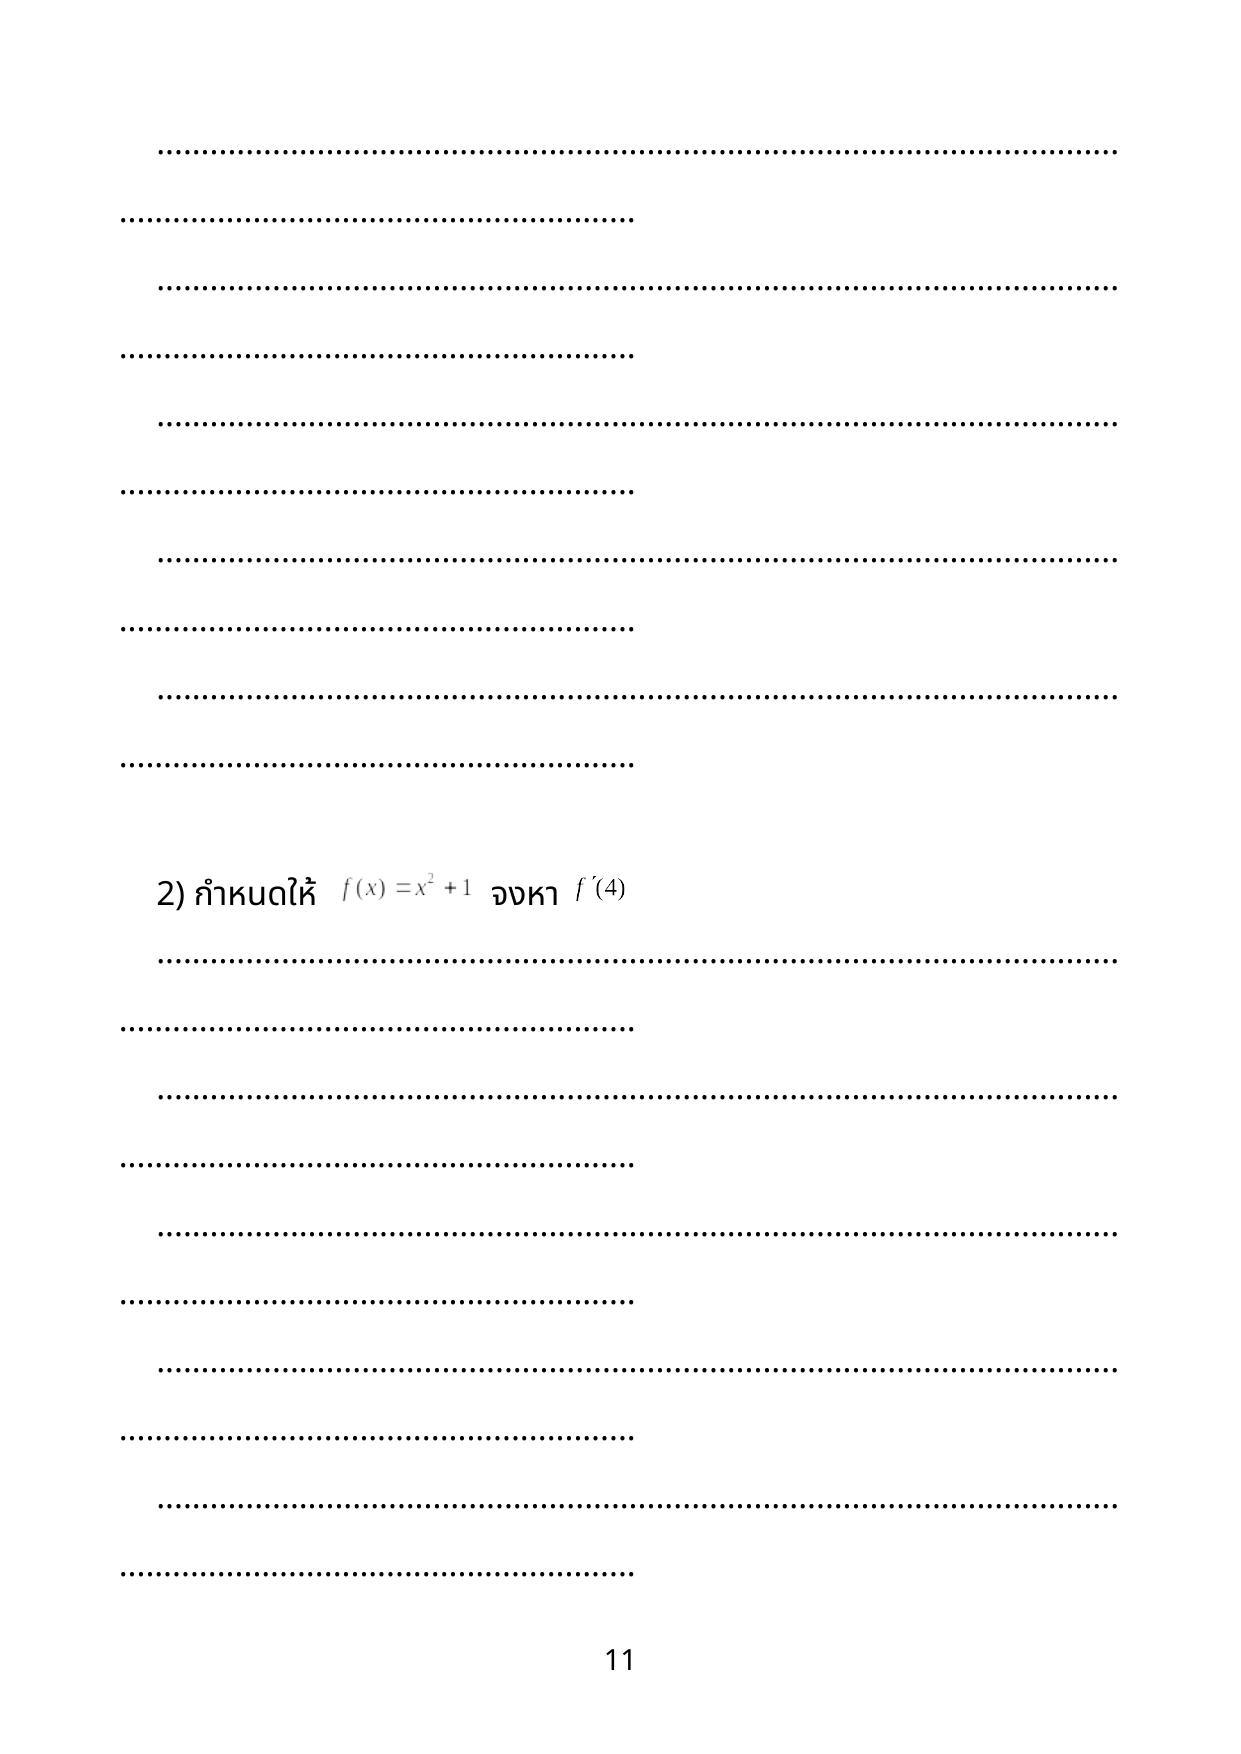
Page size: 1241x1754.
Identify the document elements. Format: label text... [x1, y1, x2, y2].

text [118, 118, 1122, 232]
list กำหนดให้ จงหา [156, 868, 1122, 920]
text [118, 1473, 1122, 1586]
